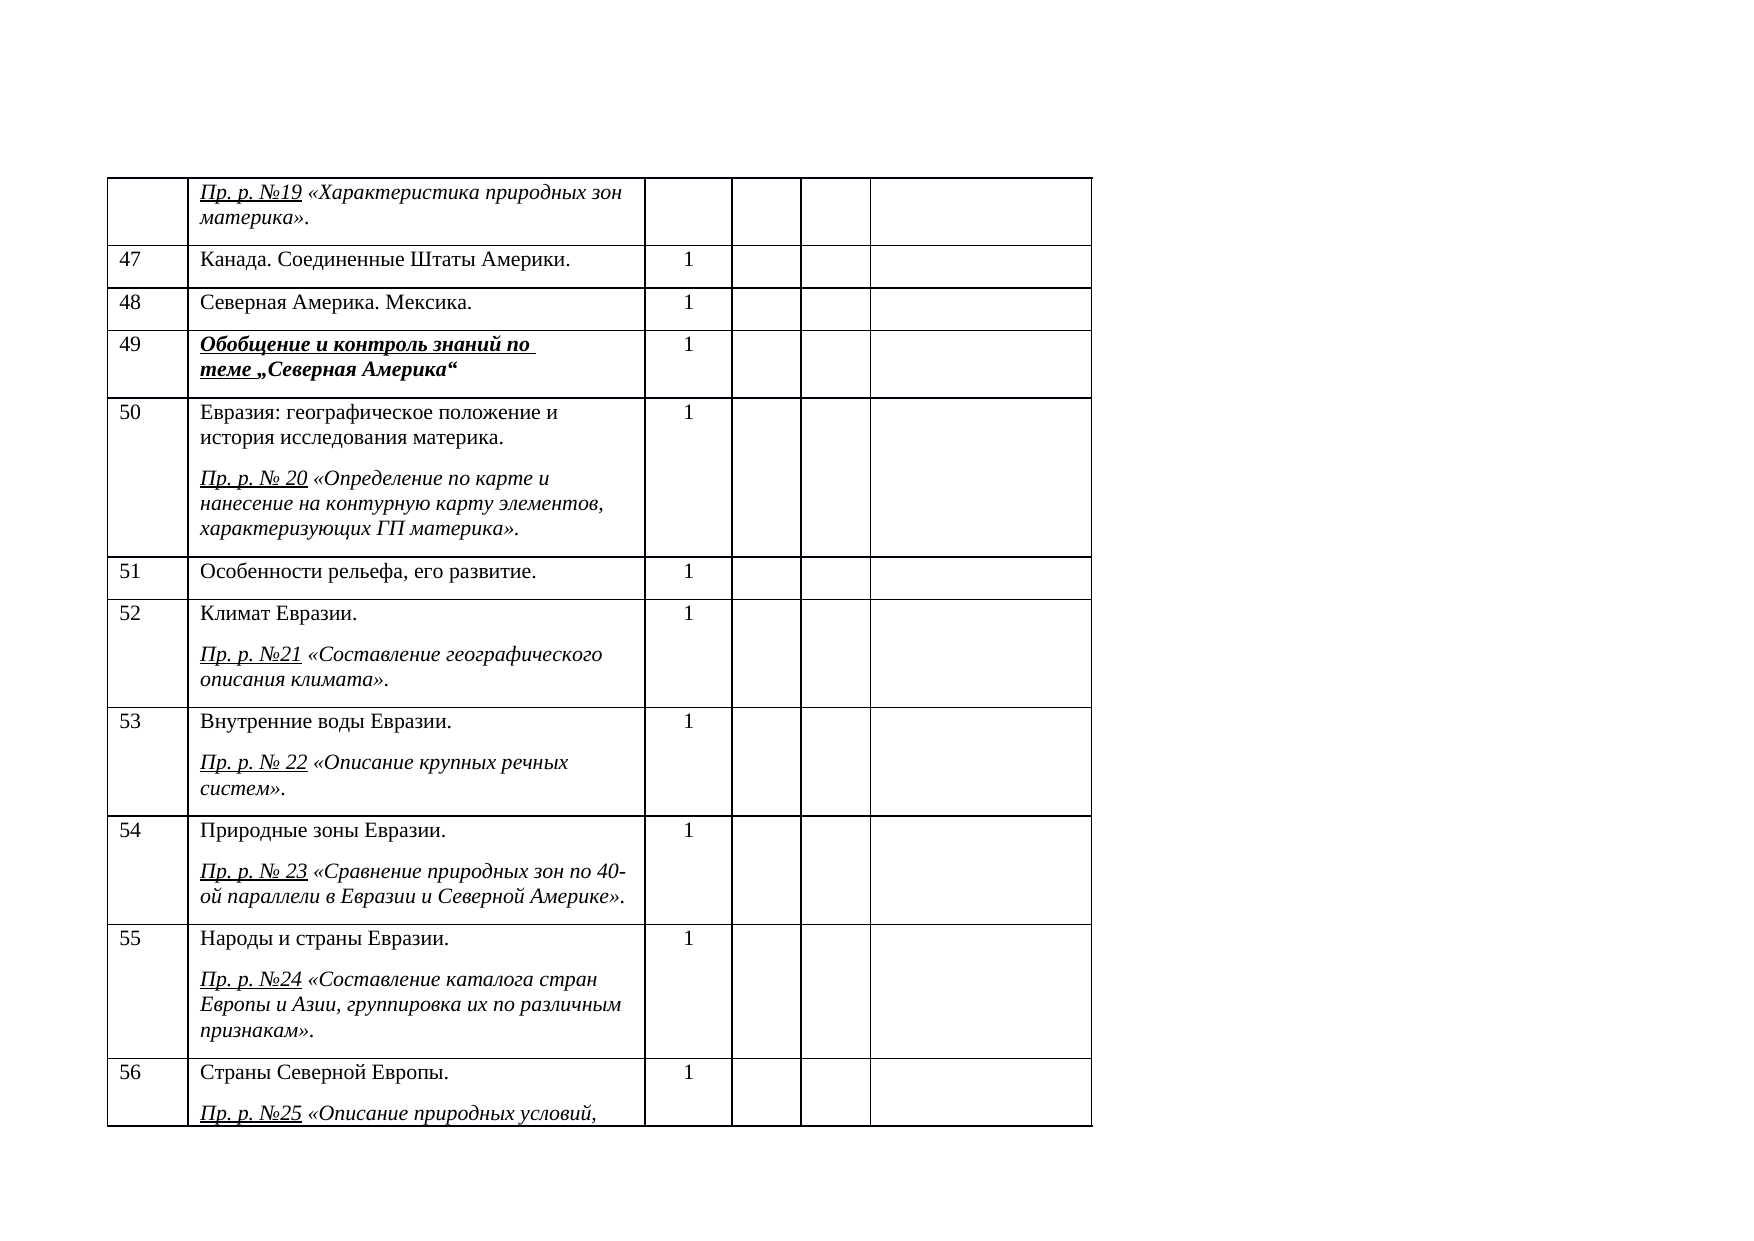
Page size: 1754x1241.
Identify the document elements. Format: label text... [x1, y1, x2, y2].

table_cell 1 [646, 600, 731, 707]
table_cell [871, 246, 1091, 287]
table_cell 1 [646, 558, 731, 598]
table_cell Северная Америка. Мексика. [189, 289, 644, 329]
table_cell 51 [108, 558, 187, 598]
table_cell 1 [646, 817, 731, 924]
table_cell [871, 399, 1091, 556]
table_cell 46 [108, 179, 187, 245]
table_cell [733, 817, 800, 924]
table_cell [733, 399, 800, 556]
table_cell [733, 925, 800, 1057]
table_cell 1 [646, 399, 731, 556]
table_cell Народы и страны Евразии. Пр. р. №24 «Составление каталога стран Европы и Азии, группировка их по различным признакам». [189, 925, 644, 1057]
table_cell 1 [646, 925, 731, 1057]
table_cell [802, 558, 870, 598]
table_cell [733, 558, 800, 598]
table_cell [733, 289, 800, 329]
table_cell [871, 558, 1091, 598]
table_cell Евразия: географическое положение и история исследования материка. Пр. р. № 20 «Определение по карте и нанесение на контурную карту элементов, характеризующих ГП материка». [189, 399, 644, 556]
table_cell [733, 246, 800, 287]
table_cell 55 [108, 925, 187, 1057]
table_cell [189, 1059, 644, 1125]
table_cell [733, 600, 800, 707]
table_cell [733, 179, 800, 245]
table_cell [871, 289, 1091, 329]
table_cell [871, 817, 1091, 924]
table_cell [733, 1059, 800, 1125]
table_cell 1 [646, 1059, 731, 1125]
table_cell 54 [108, 817, 187, 924]
table_cell [871, 331, 1091, 397]
table_cell [871, 600, 1091, 707]
table_cell [871, 925, 1091, 1057]
table_cell 1 [646, 179, 731, 245]
table_cell [802, 1059, 870, 1125]
table_cell Природные зоны Евразии. Пр. р. № 23 «Сравнение природных зон по 40-ой параллели в Евразии и Северной Америке». [189, 817, 644, 924]
table_cell [871, 1059, 1091, 1125]
table_cell [802, 246, 870, 287]
table_cell 50 [108, 399, 187, 556]
table_cell 56 [108, 1059, 187, 1125]
table_cell [802, 600, 870, 707]
table_cell 1 [646, 246, 731, 287]
table_cell 1 [646, 289, 731, 329]
table_cell [871, 179, 1091, 245]
table_cell [733, 708, 800, 815]
table_cell 1 [646, 708, 731, 815]
table_cell [802, 817, 870, 924]
table_cell [802, 925, 870, 1057]
table_cell [733, 331, 800, 397]
table_cell [802, 708, 870, 815]
table_cell 48 [108, 289, 187, 329]
table_cell 49 [108, 331, 187, 397]
table_cell [802, 399, 870, 556]
table_cell 47 [108, 246, 187, 287]
table_cell Обобщение и контроль знаний по теме „Северная Америка“ [189, 331, 644, 397]
table_cell Канада. Соединенные Штаты Америки. [189, 246, 644, 287]
table_cell Климат Евразии. Пр. р. №21 «Составление географического описания климата». [189, 600, 644, 707]
table_cell Особенности рельефа, его развитие. [189, 558, 644, 598]
table_cell [802, 289, 870, 329]
table_cell 53 [108, 708, 187, 815]
table_cell [871, 708, 1091, 815]
table_cell 52 [108, 600, 187, 707]
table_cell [189, 179, 644, 245]
table_cell Внутренние воды Евразии. Пр. р. № 22 «Описание крупных речных систем». [189, 708, 644, 815]
table_cell [802, 179, 870, 245]
table_cell [802, 331, 870, 397]
table_cell 1 [646, 331, 731, 397]
